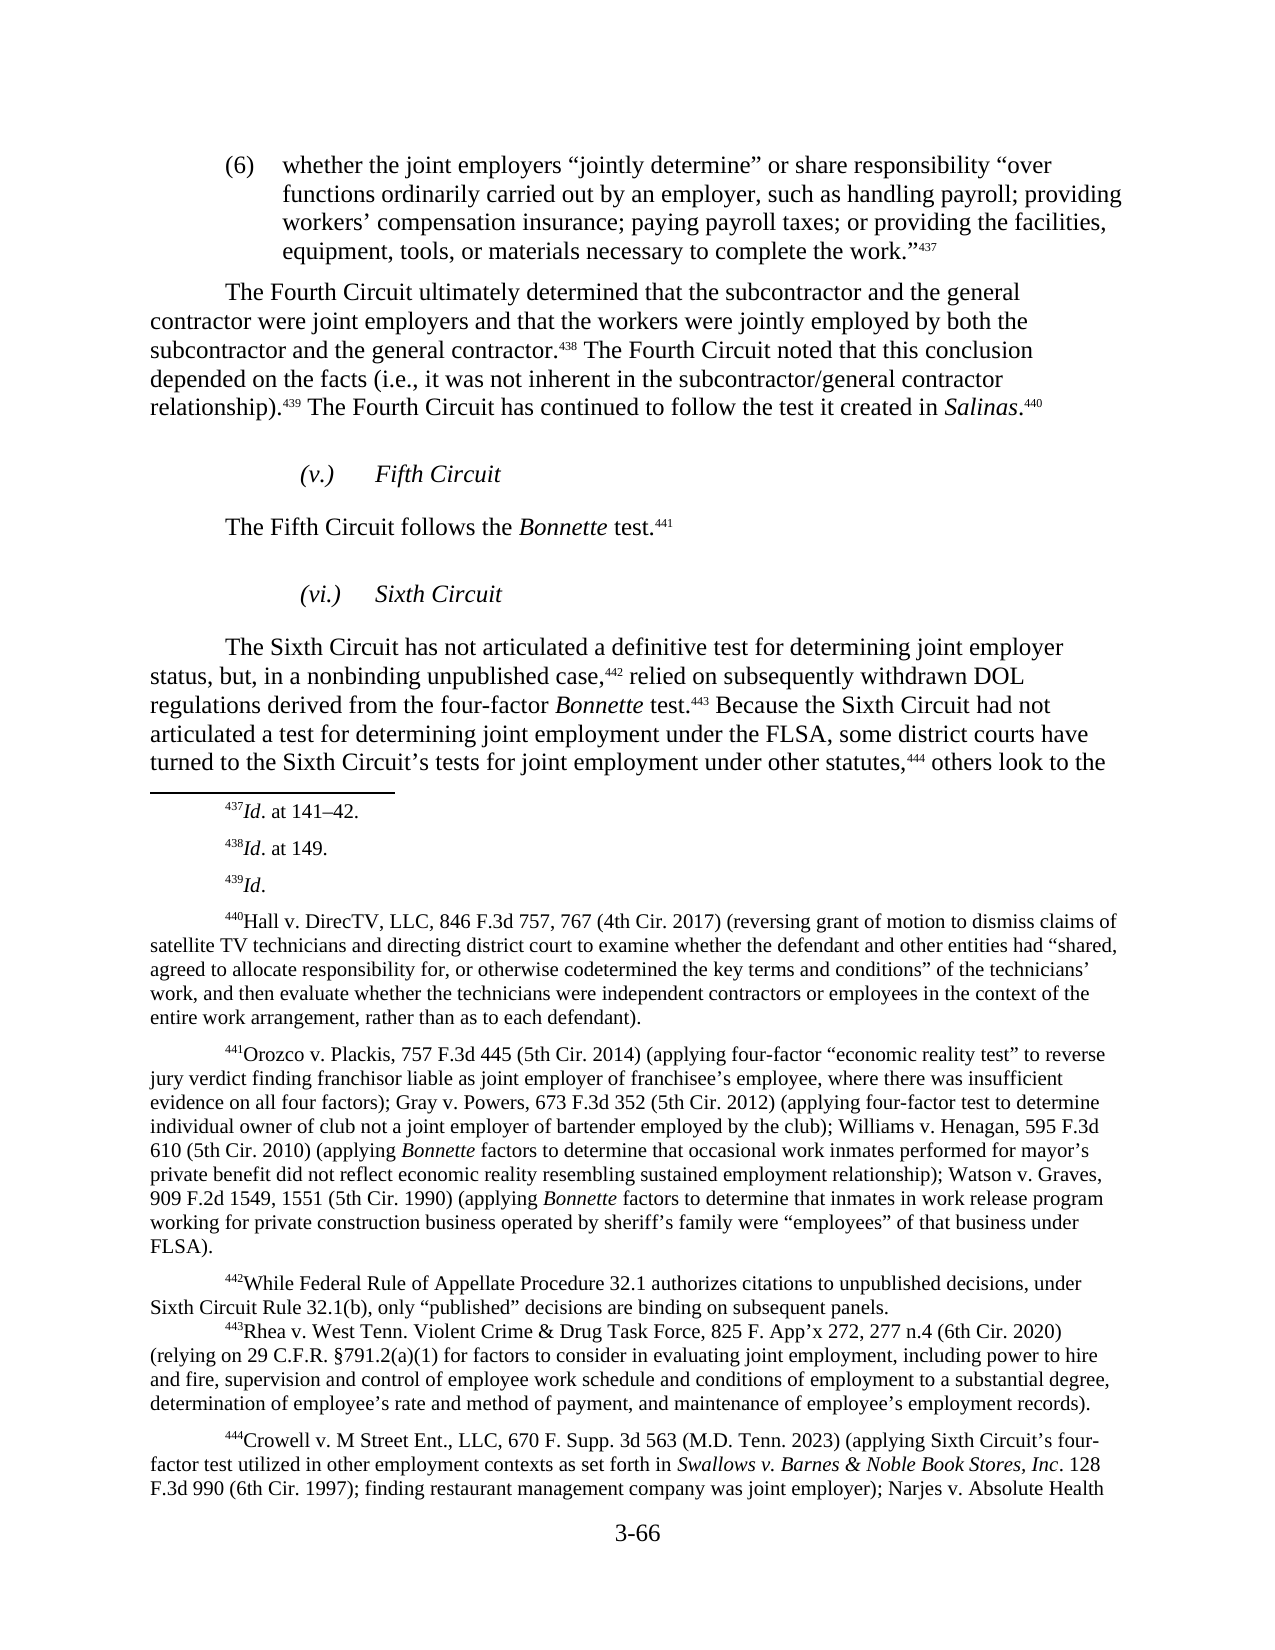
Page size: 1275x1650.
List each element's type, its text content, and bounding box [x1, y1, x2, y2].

text (vi.) Sixth Circuit [300, 579, 1125, 607]
text The Fourth Circuit ultimately determined that the subcontractor and the general contractor were joint employers and that the workers were jointly employed by both the subcontractor and the general contractor. The Fourth Circuit noted that this conclusion depended on the facts (i.e., it was not inherent in the subcontractor/general contractor relationship). The Fourth Circuit has continued to follow the test it created in Salinas. [150, 277, 1125, 421]
list (6) whether the joint employers “jointly determine” or share responsibility “over functions ordinarily carried out by an employer, such as handling payroll; providing workers’ compensation insurance; paying payroll taxes; or providing the facilities, equipment, tools, or materials necessary to complete the work.” [225, 150, 1125, 265]
text The Fifth Circuit follows the Bonnette test. [150, 512, 1125, 541]
text (v.) Fifth Circuit [300, 459, 1125, 487]
text The Sixth Circuit has not articulated a definitive test for determining joint employer status, but, in a nonbinding unpublished case, relied on subsequently withdrawn DOL regulations derived from the four-factor Bonnette test. Because the Sixth Circuit had not articulated a test for determining joint employment under the FLSA, some district courts have turned to the Sixth Circuit’s tests for joint employment under other statutes, others look to the Bonnette factors, others look to the Sixth Circuit’s factors for distinguishing employees from independent contractors, and some look to a combination of those factors. [150, 632, 1125, 776]
